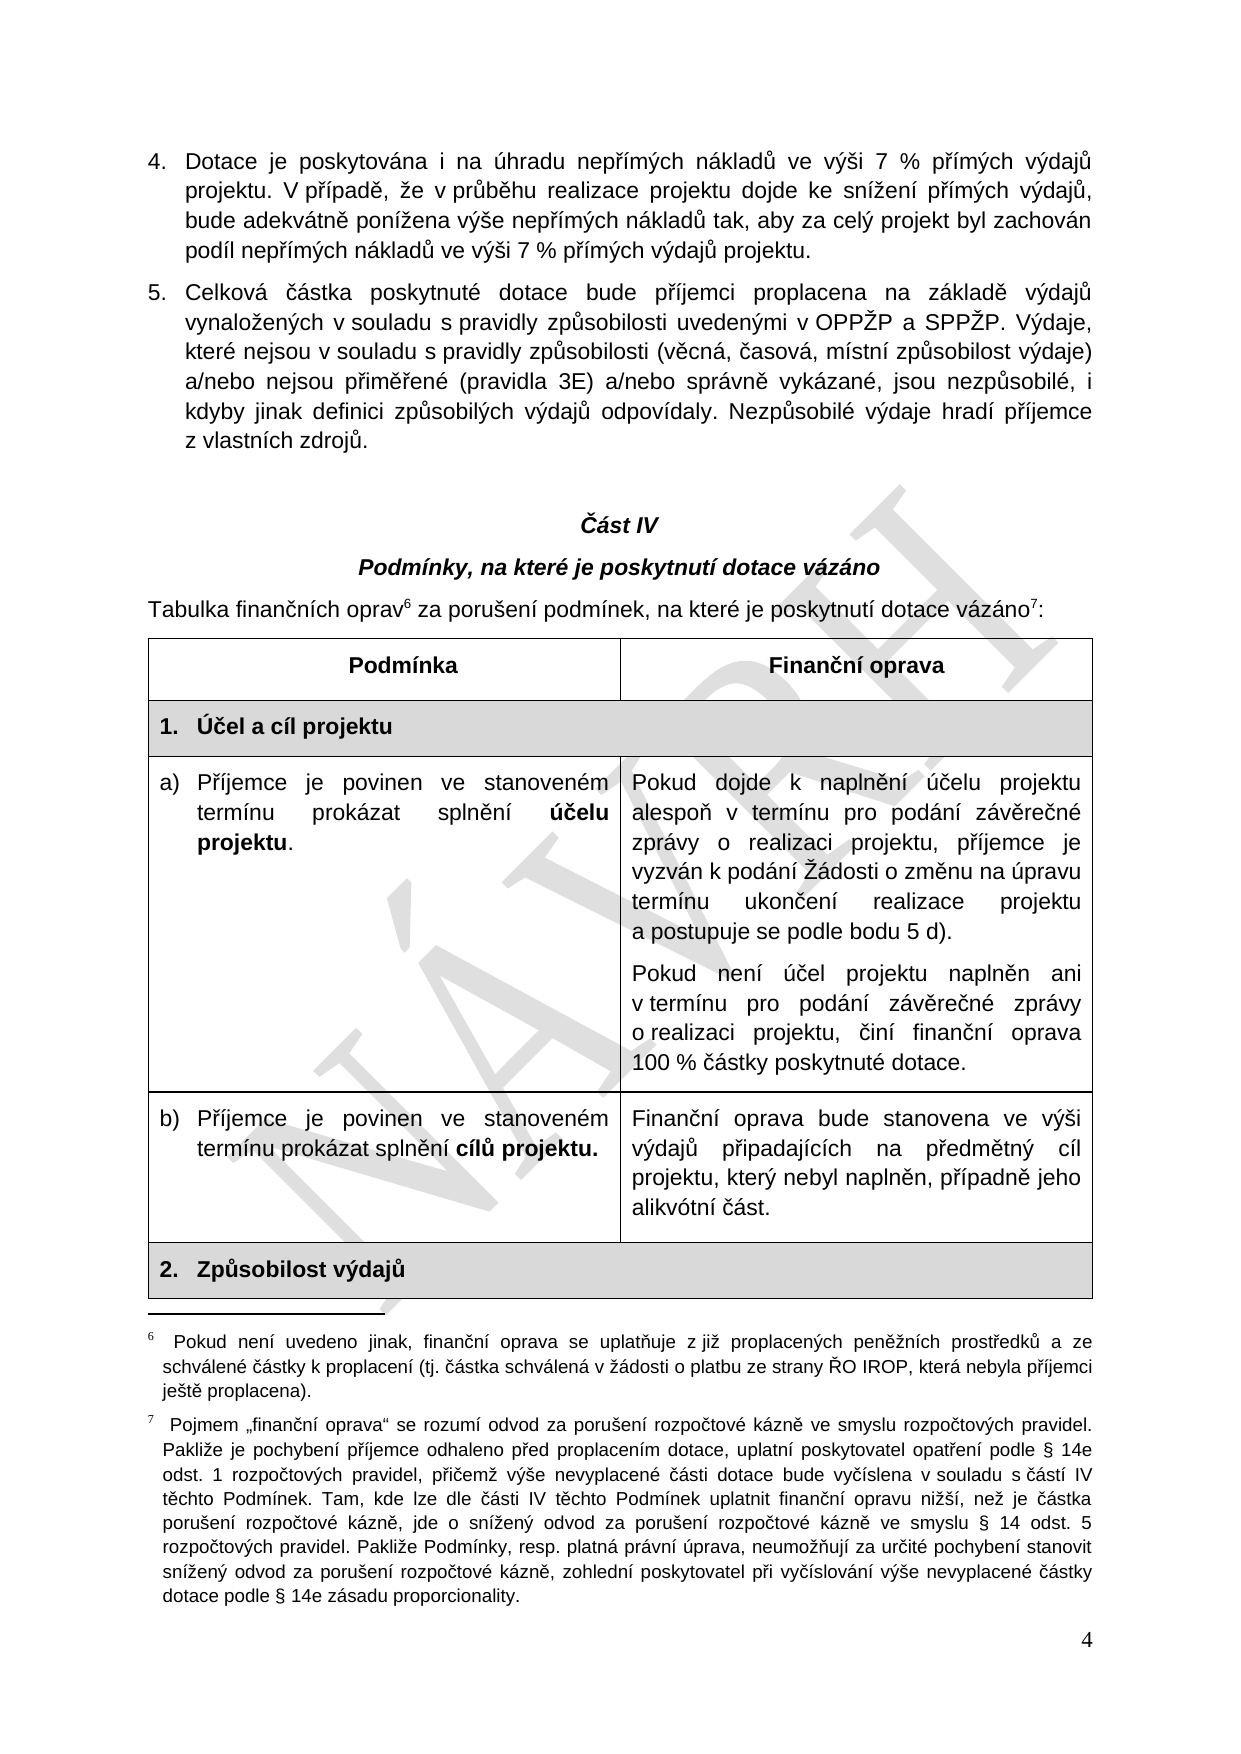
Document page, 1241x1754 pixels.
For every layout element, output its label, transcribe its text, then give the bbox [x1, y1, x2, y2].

subtitle Část IV [148, 512, 1093, 538]
text Tabulka finančních oprav za porušení podmínek, na které je poskytnutí dotace vázáno: [148, 596, 1093, 622]
table_cell Způsobilost výdajů [149, 1243, 1092, 1298]
table_cell Příjemce je povinen ve stanoveném termínu prokázat splnění cílů projektu. [149, 1093, 620, 1242]
table_cell Příjemce je povinen ve stanoveném termínu prokázat splnění účelu projektu. [149, 757, 620, 1091]
table_cell Pokud dojde k naplnění účelu projektu alespoň v termínu pro podání závěrečné zprávy o realizaci projektu, příjemce je vyzván k podání Žádosti o změnu na úpravu termínu ukončení realizace projektu a postupuje se podle bodu 5 d). Pokud není účel projektu naplněn ani v termínu pro podání závěrečné zprávy o realizaci projektu, činí finanční oprava 100 % částky poskytnuté dotace. [621, 757, 1092, 1091]
list Celková částka poskytnuté dotace bude příjemci proplacena na základě výdajů vynaložených v souladu s pravidly způsobilosti uvedenými v OPPŽP a SPPŽP. Výdaje, které nejsou v souladu s pravidly způsobilosti (věcná, časová, místní způsobilost výdaje) a/nebo nejsou přiměřené (pravidla 3E) a/nebo správně vykázané, jsou nezpůsobilé, i kdyby jinak definici způsobilých výdajů odpovídaly. Nezpůsobilé výdaje hradí příjemce z vlastních zdrojů. [148, 279, 1093, 454]
list Dotace je poskytována i na úhradu nepřímých nákladů ve výši 7 % přímých výdajů projektu. V případě, že v průběhu realizace projektu dojde ke snížení přímých výdajů, bude adekvátně ponížena výše nepřímých nákladů tak, aby za celý projekt byl zachován podíl nepřímých nákladů ve výši 7 % přímých výdajů projektu. [148, 148, 1093, 263]
table_cell Účel a cíl projektu [149, 701, 1092, 756]
table_header Finanční oprava [621, 639, 1092, 699]
table_cell Finanční oprava bude stanovena ve výši výdajů připadajících na předmětný cíl projektu, který nebyl naplněn, případně jeho alikvótní část. [621, 1093, 1092, 1242]
subtitle Podmínky, na které je poskytnutí dotace vázáno [148, 554, 1093, 580]
table_header Podmínka [149, 639, 620, 699]
